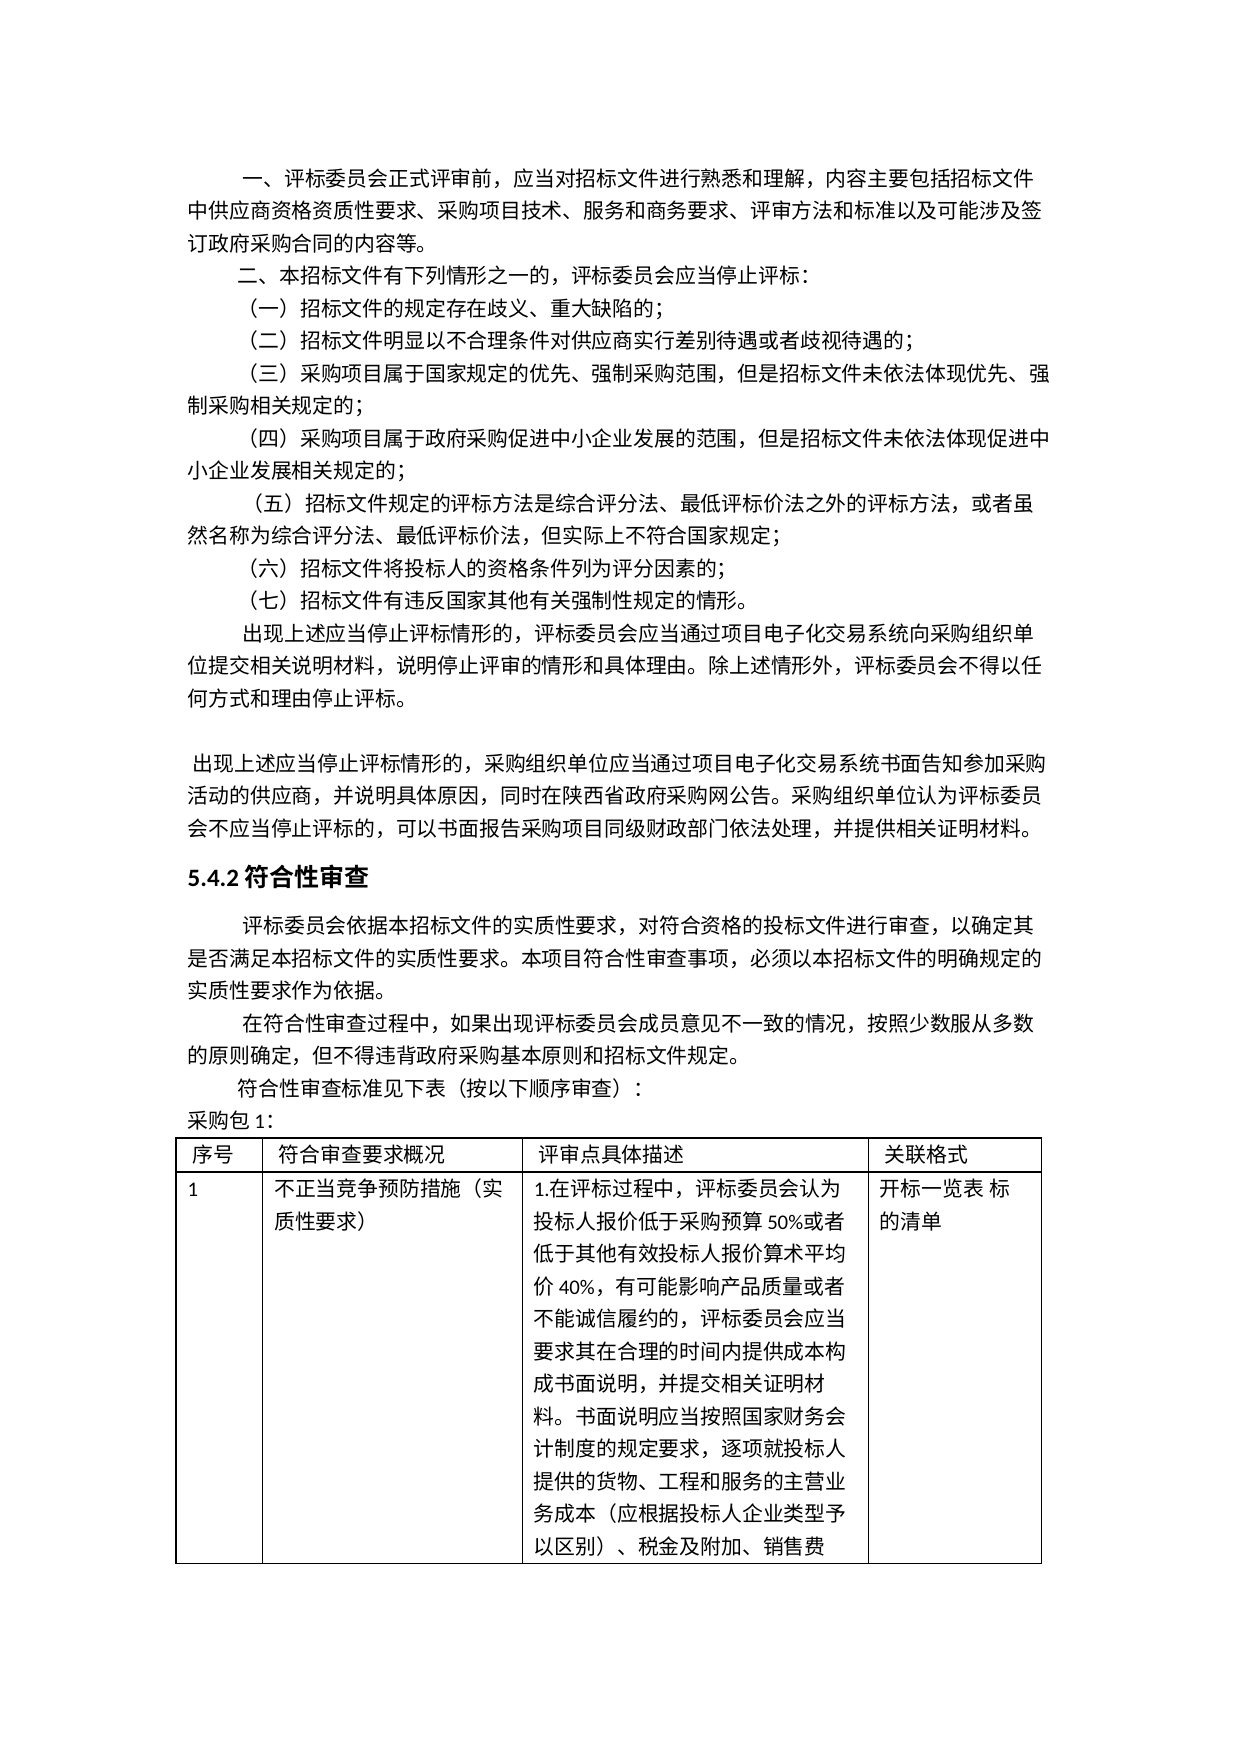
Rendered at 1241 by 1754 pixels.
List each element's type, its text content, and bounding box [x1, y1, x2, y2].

table_cell 1 [177, 1173, 262, 1563]
text （五）招标文件规定的评标方法是综合评分法、最低评标价法之外的评标方法，或者虽然名称为综合评分法、最低评标价法，但实际上不符合国家规定； [187, 487, 1053, 552]
table_header 序号 [177, 1139, 262, 1171]
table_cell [523, 1173, 868, 1563]
text （六）招标文件将投标人的资格条件列为评分因素的； [187, 552, 1053, 584]
text （二）招标文件明显以不合理条件对供应商实行差别待遇或者歧视待遇的； [187, 324, 1053, 357]
text 一、评标委员会正式评审前，应当对招标文件进行熟悉和理解，内容主要包括招标文件中供应商资格资质性要求、采购项目技术、服务和商务要求、评审方法和标准以及可能涉及签订政府采购合同的内容等。 [187, 162, 1053, 259]
text 出现上述应当停止评标情形的，采购组织单位应当通过项目电子化交易系统书面告知参加采购活动的供应商，并说明具体原因，同时在陕西省政府采购网公告。采购组织单位认为评标委员会不应当停止评标的，可以书面报告采购项目同级财政部门依法处理，并提供相关证明材料。 [187, 714, 1053, 844]
table_cell 不正当竞争预防措施（实质性要求） [263, 1173, 522, 1563]
text （三）采购项目属于国家规定的优先、强制采购范围，但是招标文件未依法体现优先、强制采购相关规定的； [187, 357, 1053, 422]
table_header 符合审查要求概况 [263, 1139, 522, 1171]
table_cell 开标一览表 标的清单 [869, 1173, 1041, 1563]
text 符合性审查标准见下表（按以下顺序审查）： [187, 1072, 1053, 1104]
text 采购包1： [187, 1104, 1053, 1137]
table_header 关联格式 [869, 1139, 1041, 1171]
text 5.4.2符合性审查 [187, 844, 1053, 909]
text 二、本招标文件有下列情形之一的，评标委员会应当停止评标： [187, 259, 1053, 292]
text 在符合性审查过程中，如果出现评标委员会成员意见不一致的情况，按照少数服从多数的原则确定，但不得违背政府采购基本原则和招标文件规定。 [187, 1007, 1053, 1072]
text 出现上述应当停止评标情形的，评标委员会应当通过项目电子化交易系统向采购组织单位提交相关说明材料，说明停止评审的情形和具体理由。除上述情形外，评标委员会不得以任何方式和理由停止评标。 [187, 617, 1053, 714]
text （七）招标文件有违反国家其他有关强制性规定的情形。 [187, 584, 1053, 617]
text 评标委员会依据本招标文件的实质性要求，对符合资格的投标文件进行审查，以确定其是否满足本招标文件的实质性要求。本项目符合性审查事项，必须以本招标文件的明确规定的实质性要求作为依据。 [187, 909, 1053, 1007]
text （四）采购项目属于政府采购促进中小企业发展的范围，但是招标文件未依法体现促进中小企业发展相关规定的； [187, 422, 1053, 487]
text （一）招标文件的规定存在歧义、重大缺陷的； [187, 292, 1053, 324]
table_header 评审点具体描述 [523, 1139, 868, 1171]
